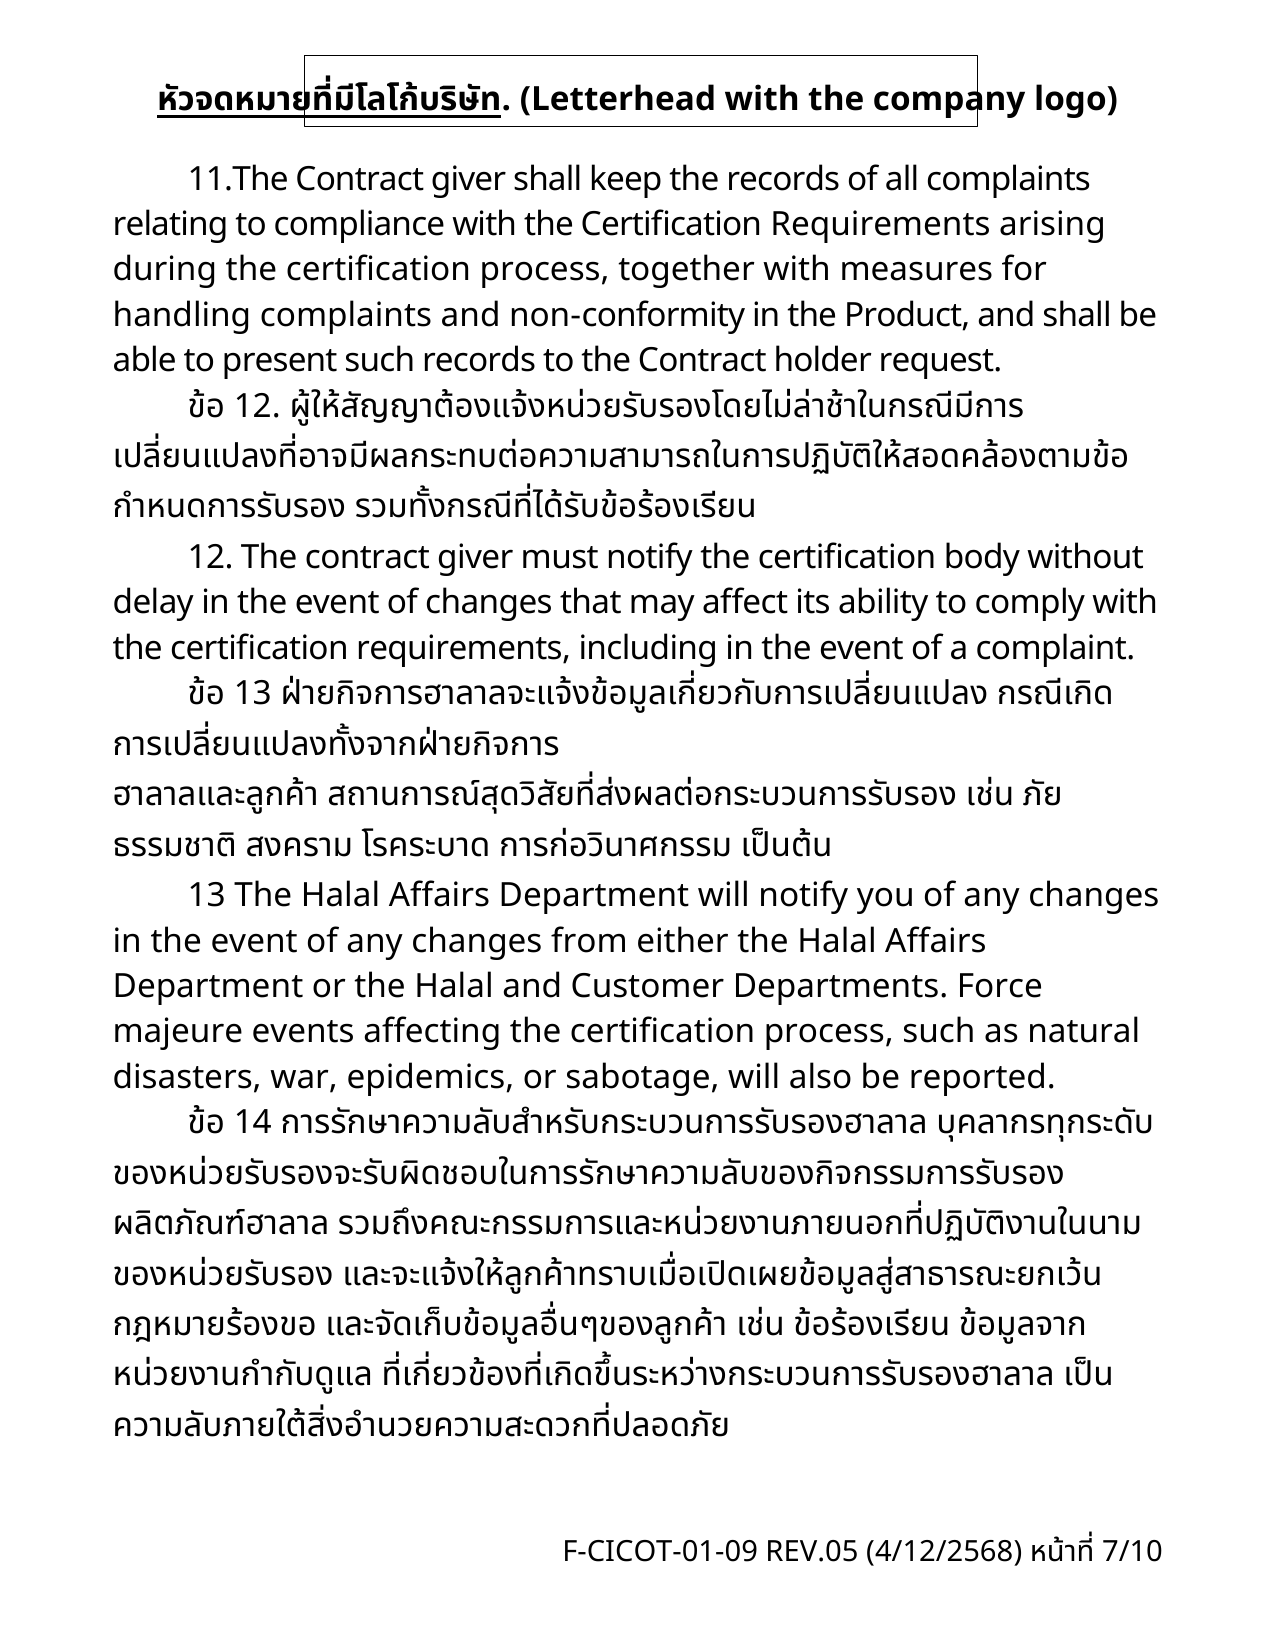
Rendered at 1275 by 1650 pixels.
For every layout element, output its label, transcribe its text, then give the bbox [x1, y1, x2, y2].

text 12. The contract giver must notify the certification body without delay in the event of changes that may affect its ability to comply with the certification requirements, including in the event of a complaint. [112, 533, 1162, 669]
text 13 The Halal Affairs Department will notify you of any changes in the event of any changes from either the Halal Affairs Department or the Halal and Customer Departments. Force majeure events affecting the certification process, such as natural disasters, war, epidemics, or sabotage, will also be reported. [112, 871, 1162, 1098]
text ข้อ 14 การรักษาความลับสำหรับกระบวนการรับรองฮาลาล บุคลากรทุกระดับของหน่วยรับรองจะรับผิดชอบในการรักษาความลับของกิจกรรมการรับรองผลิตภัณฑ์ฮาลาล รวมถึงคณะกรรมการและหน่วยงานภายนอกที่ปฏิบัติงานในนามของหน่วยรับรอง และจะแจ้งให้ลูกค้าทราบเมื่อเปิดเผยข้อมูลสู่สาธารณะยกเว้นกฎหมายร้องขอ และจัดเก็บข้อมูลอื่นๆของลูกค้า เช่น ข้อร้องเรียน ข้อมูลจากหน่วยงานกำกับดูแล ที่เกี่ยวข้องที่เกิดขึ้นระหว่างกระบวนการรับรองฮาลาล เป็นความลับภายใต้สิ่งอำนวยความสะดวกที่ปลอดภัย [112, 1098, 1162, 1451]
text ข้อ 13 ฝ่ายกิจการฮาลาลจะแจ้งข้อมูลเกี่ยวกับการเปลี่ยนแปลง กรณีเกิดการเปลี่ยนแปลงทั้งจากฝ่ายกิจการ ฮาลาลและลูกค้า สถานการณ์สุดวิสัยที่ส่งผลต่อกระบวนการรับรอง เช่น ภัยธรรมชาติ สงคราม โรคระบาด การก่อวินาศกรรม เป็นต้น [112, 669, 1162, 871]
text 11.The Contract giver shall keep the records of all complaints relating to compliance with the Certification Requirements arising during the certification process, together with measures for handling complaints and non-conformity in the Product, and shall be able to present such records to the Contract holder request. [112, 154, 1162, 381]
text ข้อ 12. ผู้ให้สัญญาต้องแจ้งหน่วยรับรองโดยไม่ล่าช้าในกรณีมีการเปลี่ยนแปลงที่อาจมีผลกระทบต่อความสามารถในการปฏิบัติให้สอดคล้องตามข้อกำหนดการรับรอง รวมทั้งกรณีที่ได้รับข้อร้องเรียน [112, 381, 1162, 533]
